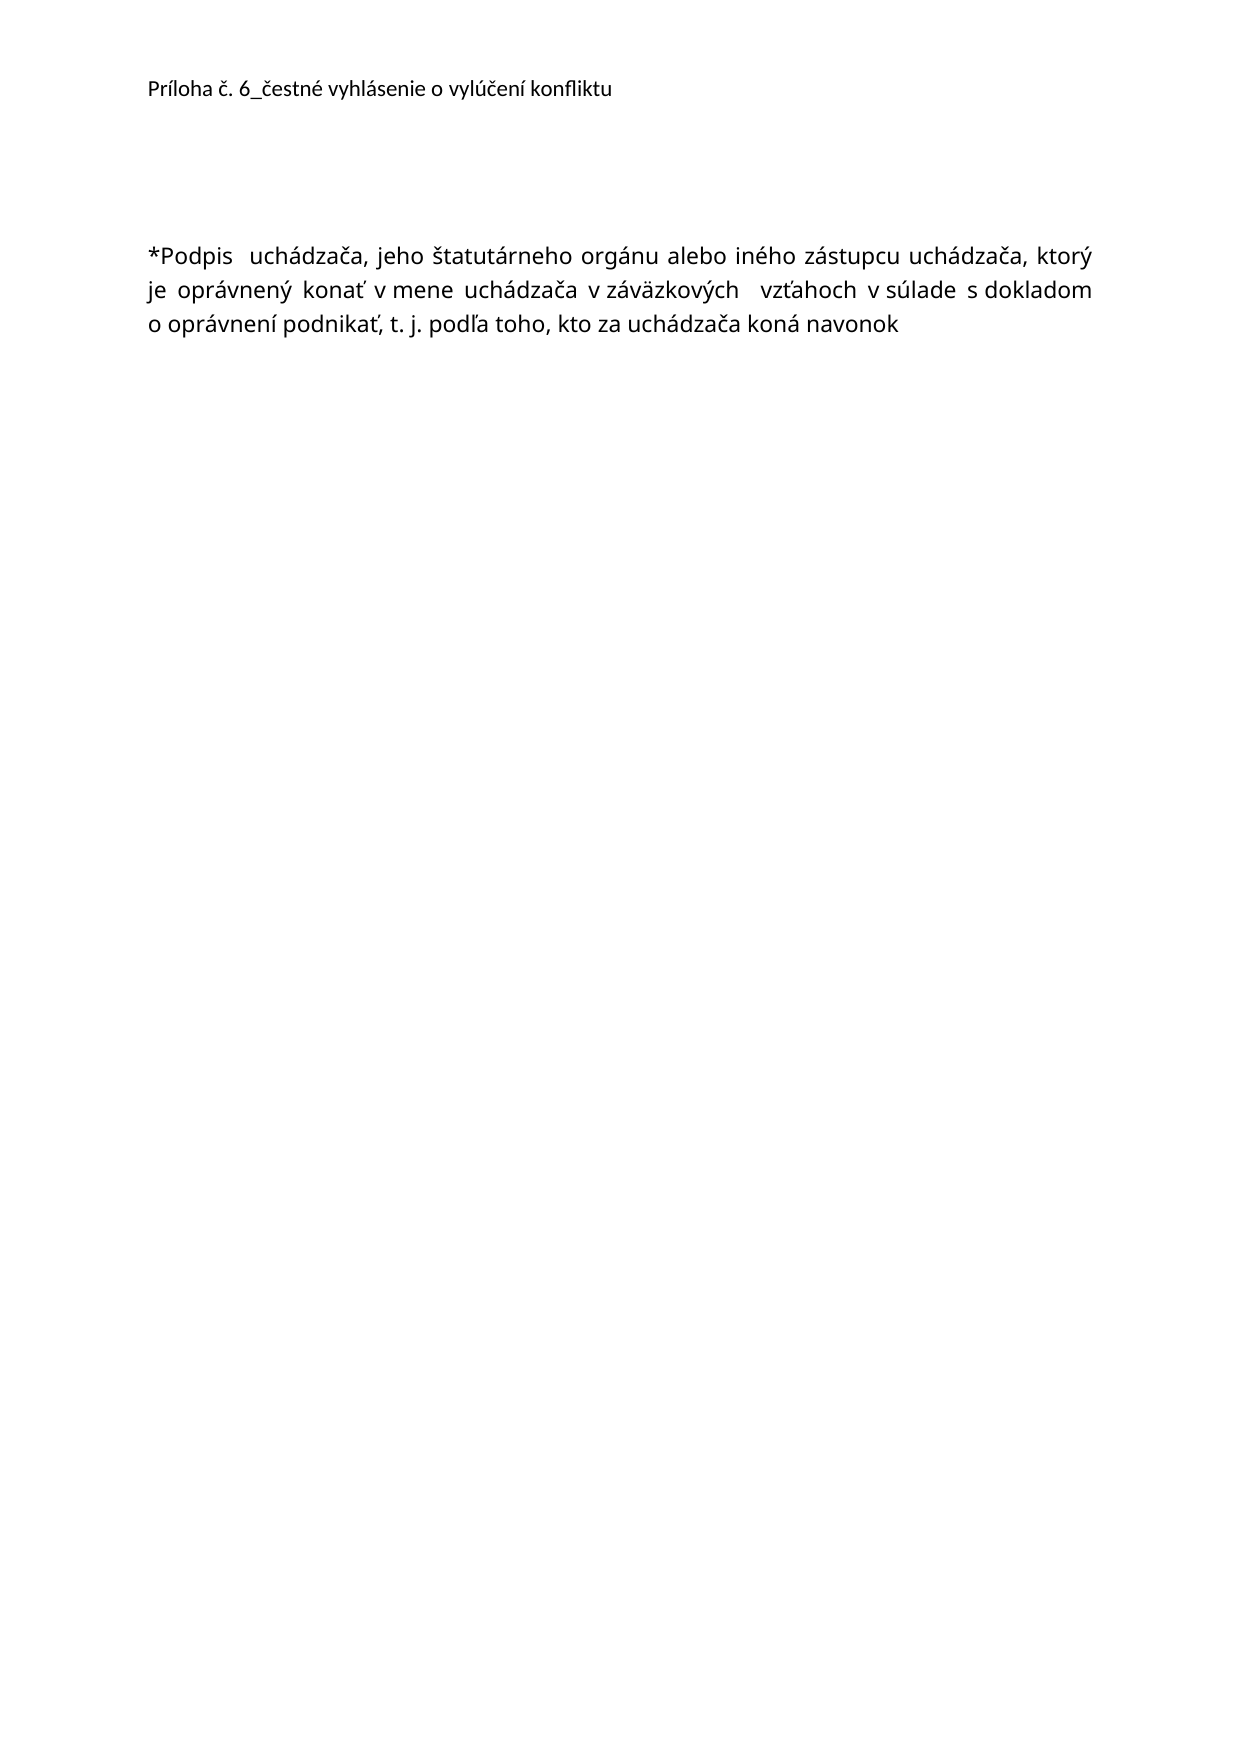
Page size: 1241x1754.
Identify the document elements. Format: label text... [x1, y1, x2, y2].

text *Podpis uchádzača, jeho štatutárneho orgánu alebo iného zástupcu uchádzača, ktorý je oprávnený konať v mene uchádzača v záväzkových vzťahoch v súlade s dokladom o oprávnení podnikať, t. j. podľa toho, kto za uchádzača koná navonok [148, 240, 1093, 339]
